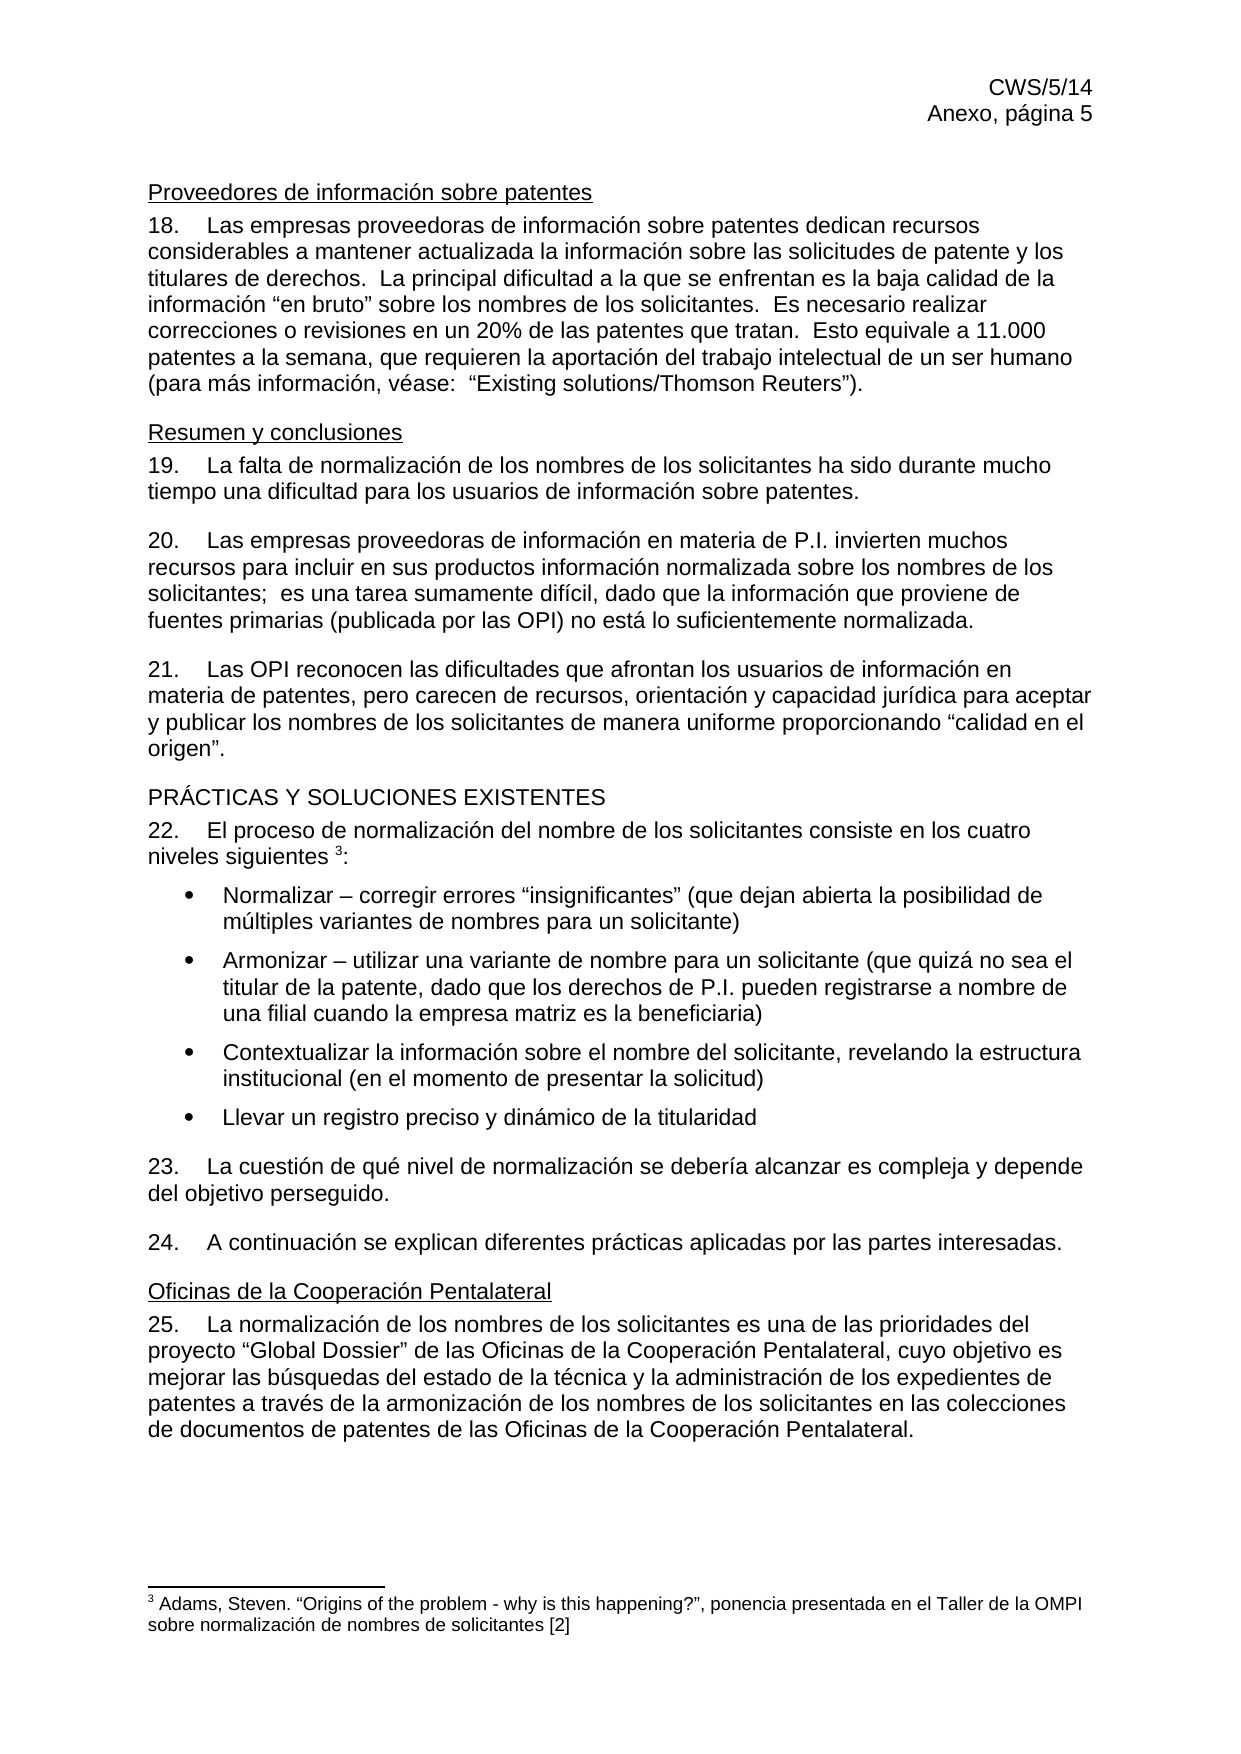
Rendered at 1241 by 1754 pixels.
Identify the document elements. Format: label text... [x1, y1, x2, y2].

text Las empresas proveedoras de información en materia de P.I. invierten muchos recursos para incluir en sus productos información normalizada sobre los nombres de los solicitantes; es una tarea sumamente difícil, dado que la información que proviene de fuentes primarias (publicada por las OPI) no está lo suficientemente normalizada. [148, 527, 1093, 633]
list Armonizar – utilizar una variante de nombre para un solicitante (que quizá no sea el titular de la patente, dado que los derechos de P.I. pueden registrarse a nombre de una filial cuando la empresa matriz es la beneficiaria) [185, 947, 1093, 1026]
subtitle Oficinas de la Cooperación Pentalateral [148, 1278, 1093, 1304]
text Las OPI reconocen las dificultades que afrontan los usuarios de información en materia de patentes, pero carecen de recursos, orientación y capacidad jurídica para aceptar y publicar los nombres de los solicitantes de manera uniforme proporcionando “calidad en el origen”. [148, 656, 1093, 761]
subtitle Resumen y conclusiones [148, 419, 1093, 446]
list Normalizar – corregir errores “insignificantes” (que dejan abierta la posibilidad de múltiples variantes de nombres para un solicitante) [185, 882, 1093, 935]
subtitle Proveedores de información sobre patentes [148, 179, 1093, 206]
text La cuestión de qué nivel de normalización se debería alcanzar es compleja y depende del objetivo perseguido. [148, 1153, 1093, 1206]
text La falta de normalización de los nombres de los solicitantes ha sido durante mucho tiempo una dificultad para los usuarios de información sobre patentes. [148, 452, 1093, 504]
text Las empresas proveedoras de información sobre patentes dedican recursos considerables a mantener actualizada la información sobre las solicitudes de patente y los titulares de derechos. La principal dificultad a la que se enfrentan es la baja calidad de la información “en bruto” sobre los nombres de los solicitantes. Es necesario realizar correcciones o revisiones en un 20% de las patentes que tratan. Esto equivale a 11.000 patentes a la semana, que requieren la aportación del trabajo intelectual de un ser humano (para más información, véase: “Existing solutions/Thomson Reuters”). [148, 212, 1093, 396]
text La normalización de los nombres de los solicitantes es una de las prioridades del proyecto “Global Dossier” de las Oficinas de la Cooperación Pentalateral, cuyo objetivo es mejorar las búsquedas del estado de la técnica y la administración de los expedientes de patentes a través de la armonización de los nombres de los solicitantes en las colecciones de documentos de patentes de las Oficinas de la Cooperación Pentalateral. [148, 1311, 1093, 1442]
list Llevar un registro preciso y dinámico de la titularidad [185, 1104, 1093, 1130]
list Contextualizar la información sobre el nombre del solicitante, revelando la estructura institucional (en el momento de presentar la solicitud) [185, 1039, 1093, 1091]
text A continuación se explican diferentes prácticas aplicadas por las partes interesadas. [148, 1229, 1093, 1255]
subtitle PRÁCTICAS Y SOLUCIONES EXISTENTES [148, 784, 1093, 811]
text El proceso de normalización del nombre de los solicitantes consiste en los cuatro niveles siguientes : [148, 817, 1093, 869]
